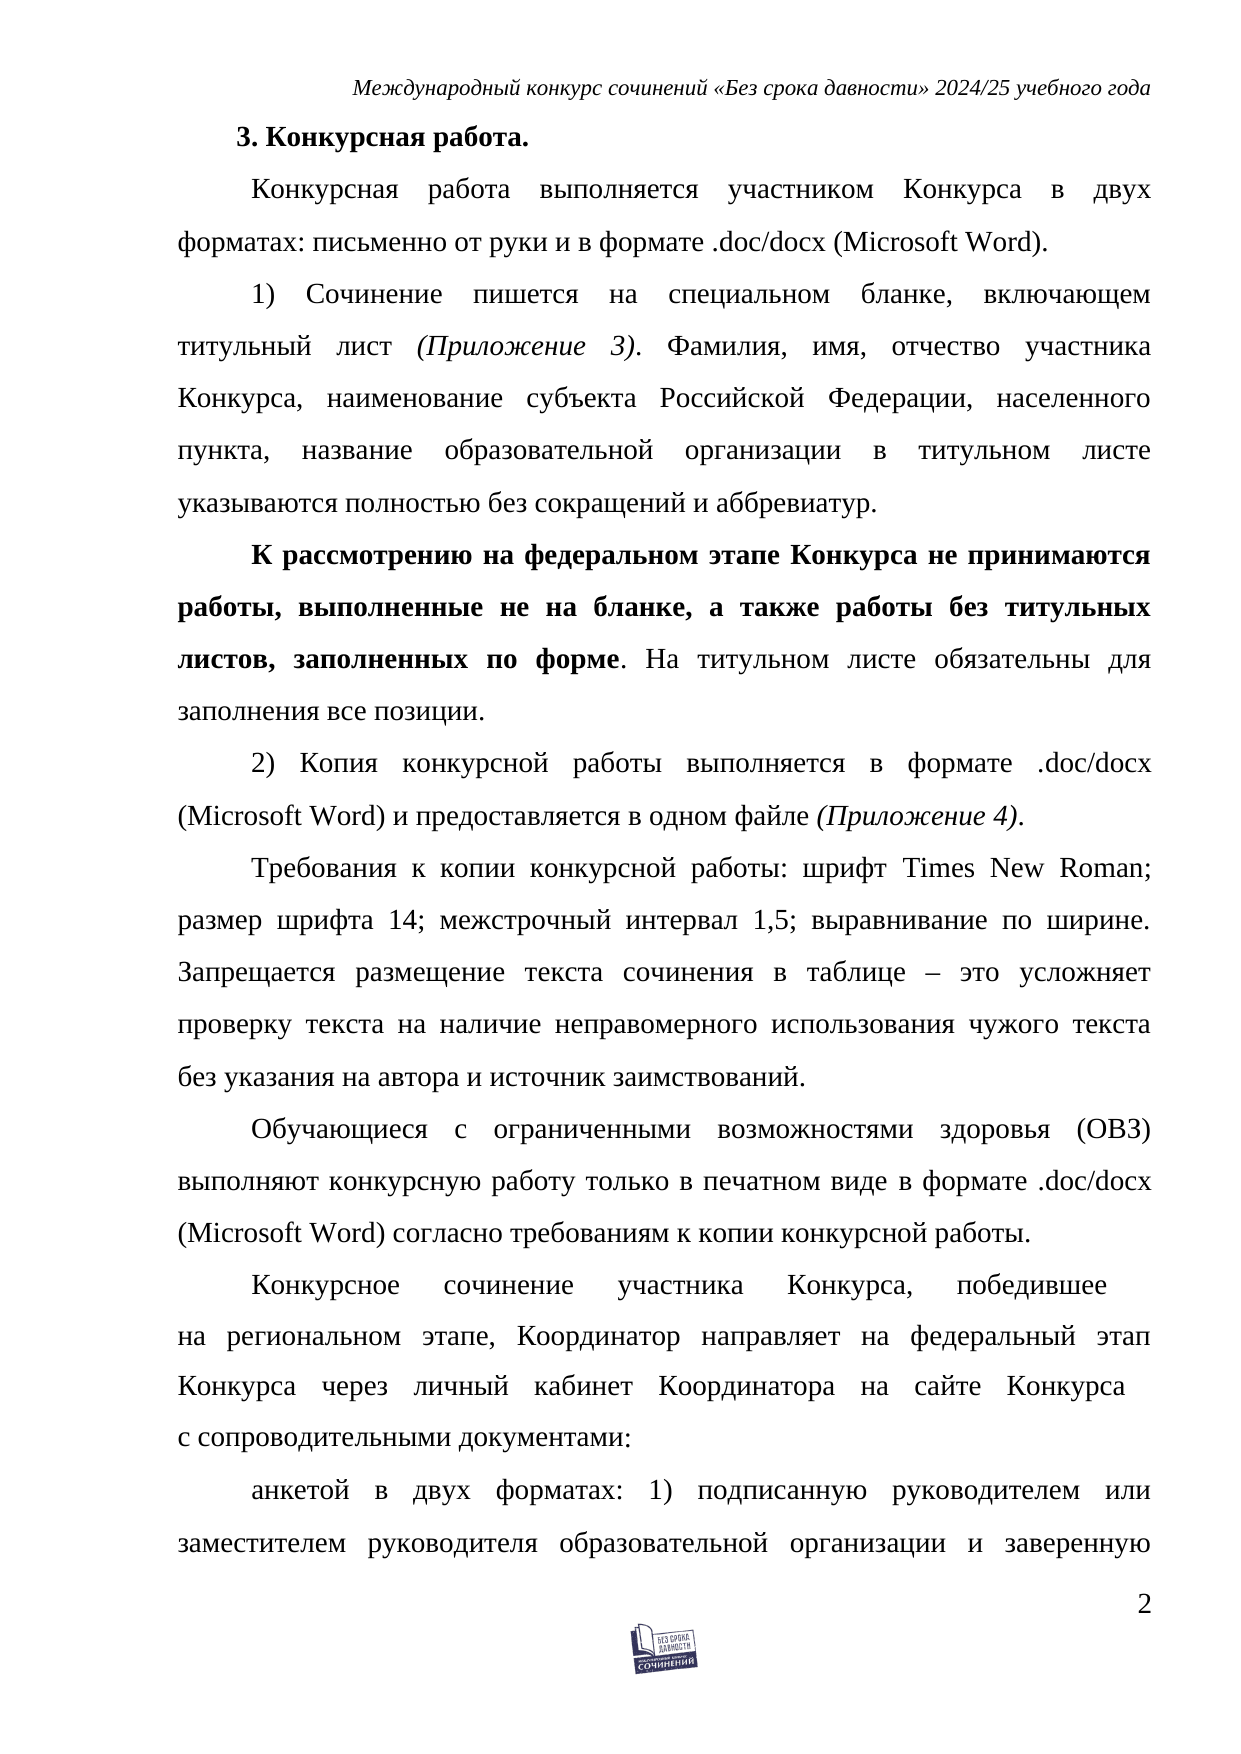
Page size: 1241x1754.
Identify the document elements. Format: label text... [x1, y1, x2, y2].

text К рассмотрению на федеральном этапе Конкурса не принимаются работы, выполненные не на бланке, а также работы без титульных листов, заполненных по форме. На титульном листе обязательны для заполнения все позиции. [177, 536, 1152, 727]
picture [616, 1619, 712, 1681]
text Требования к копии конкурсной работы: шрифт Times New Roman; размер шрифта 14; межстрочный интервал 1,5; выравнивание по ширине. Запрещается размещение текста сочинения в таблице – это усложняет проверку текста на наличие неправомерного использования чужого текста без указания на автора и источник заимствований. [177, 849, 1152, 1092]
text Конкурсное сочинение участника Конкурса, победившее на региональном этапе, Координатор направляет на федеральный этап Конкурса через личный кабинет Координатора на сайте Конкурса с сопроводительными документами: [177, 1266, 1152, 1454]
text 2) Копия конкурсной работы выполняется в формате .doc/docx (Microsoft Word) и предоставляется в одном файле (Приложение 4). [177, 744, 1152, 831]
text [177, 1471, 1152, 1558]
text 3. Конкурсная работа. [177, 118, 1152, 153]
text 1) Сочинение пишется на специальном бланке, включающем титульный лист (Приложение 3). Фамилия, имя, отчество участника Конкурса, наименование субъекта Российской Федерации, населенного пункта, название образовательной организации в титульном листе указываются полностью без сокращений и аббревиатур. [177, 275, 1152, 518]
text Обучающиеся с ограниченными возможностями здоровья (ОВЗ) выполняют конкурсную работу только в печатном виде в формате .doc/docx (Microsoft Word) согласно требованиям к копии конкурсной работы. [177, 1110, 1152, 1249]
text Конкурсная работа выполняется участником Конкурса в двух форматах: письменно от руки и в формате .doc/docx (Microsoft Word). [177, 170, 1152, 257]
